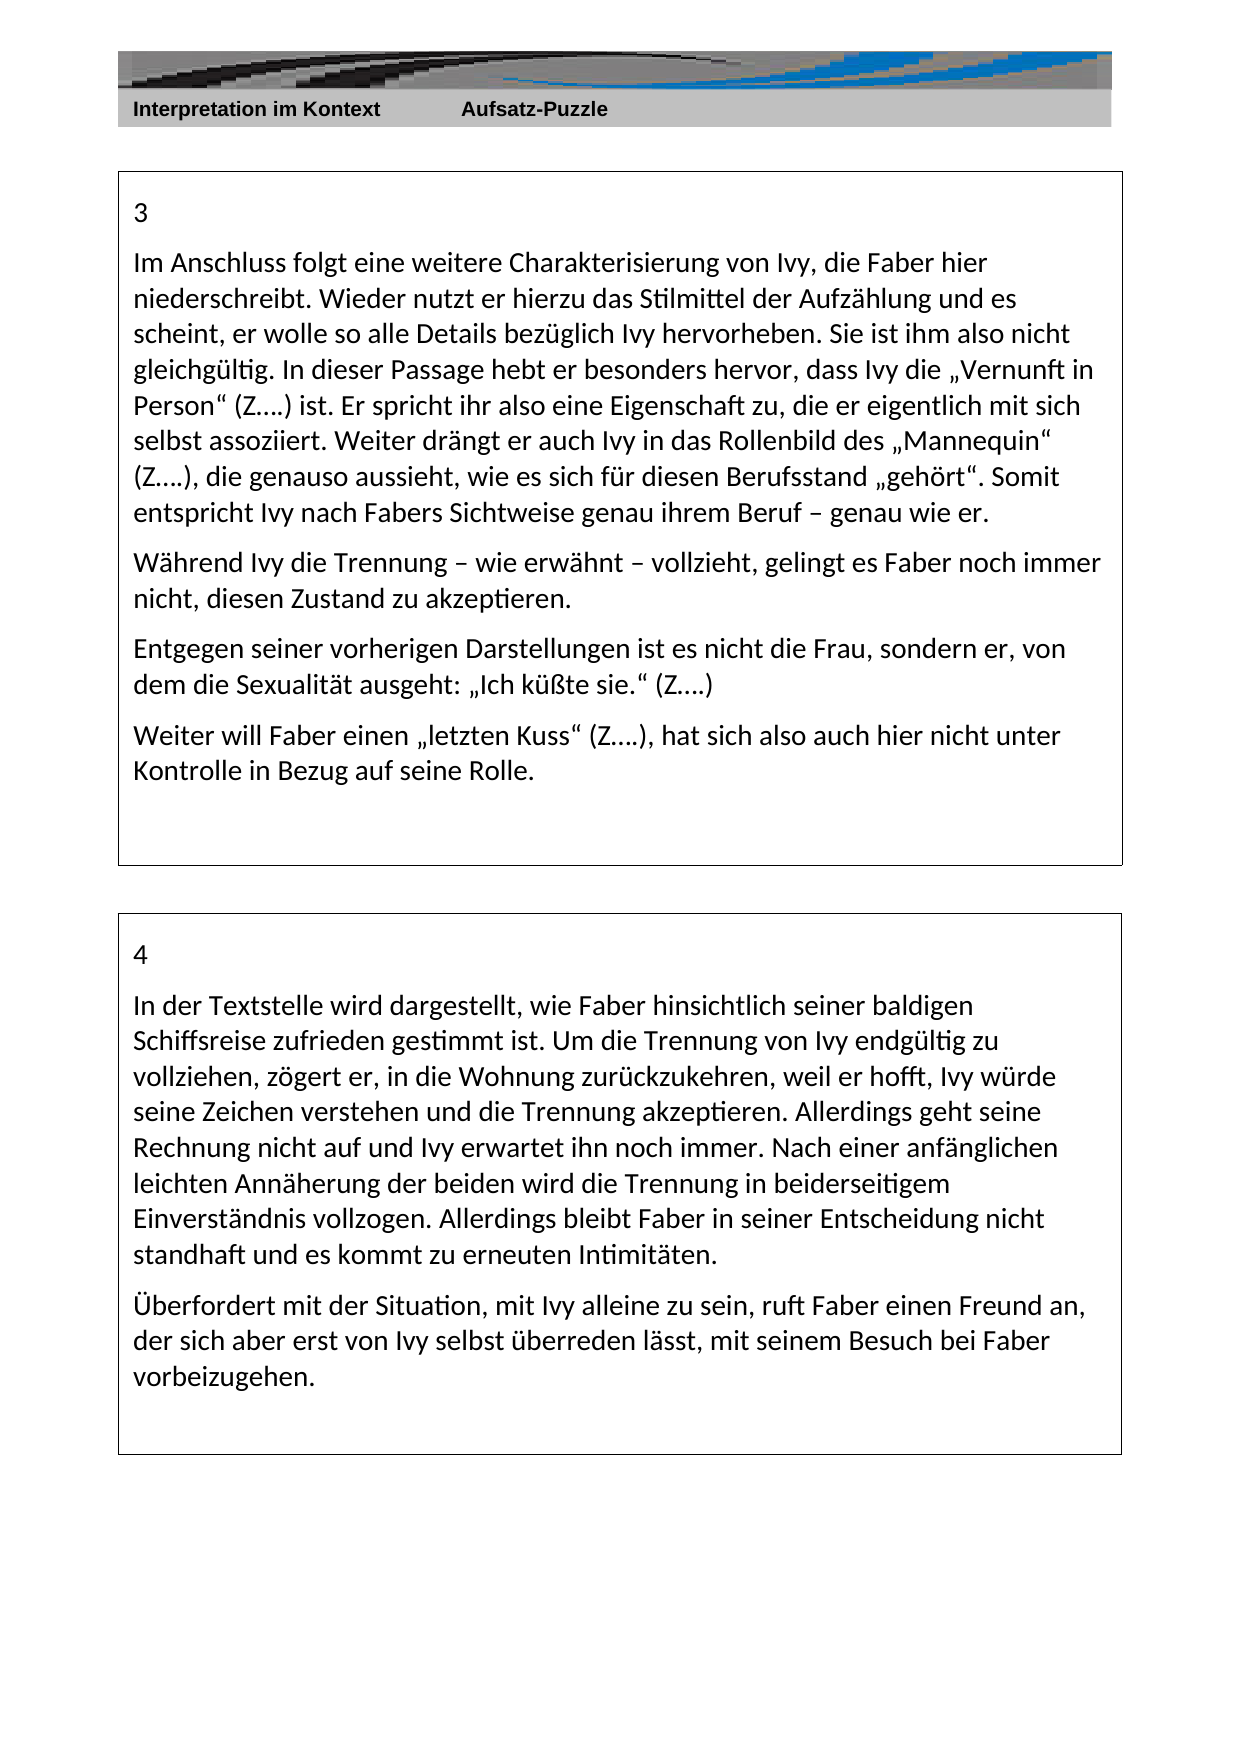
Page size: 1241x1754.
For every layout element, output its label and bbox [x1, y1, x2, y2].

picture [118, 51, 1112, 89]
